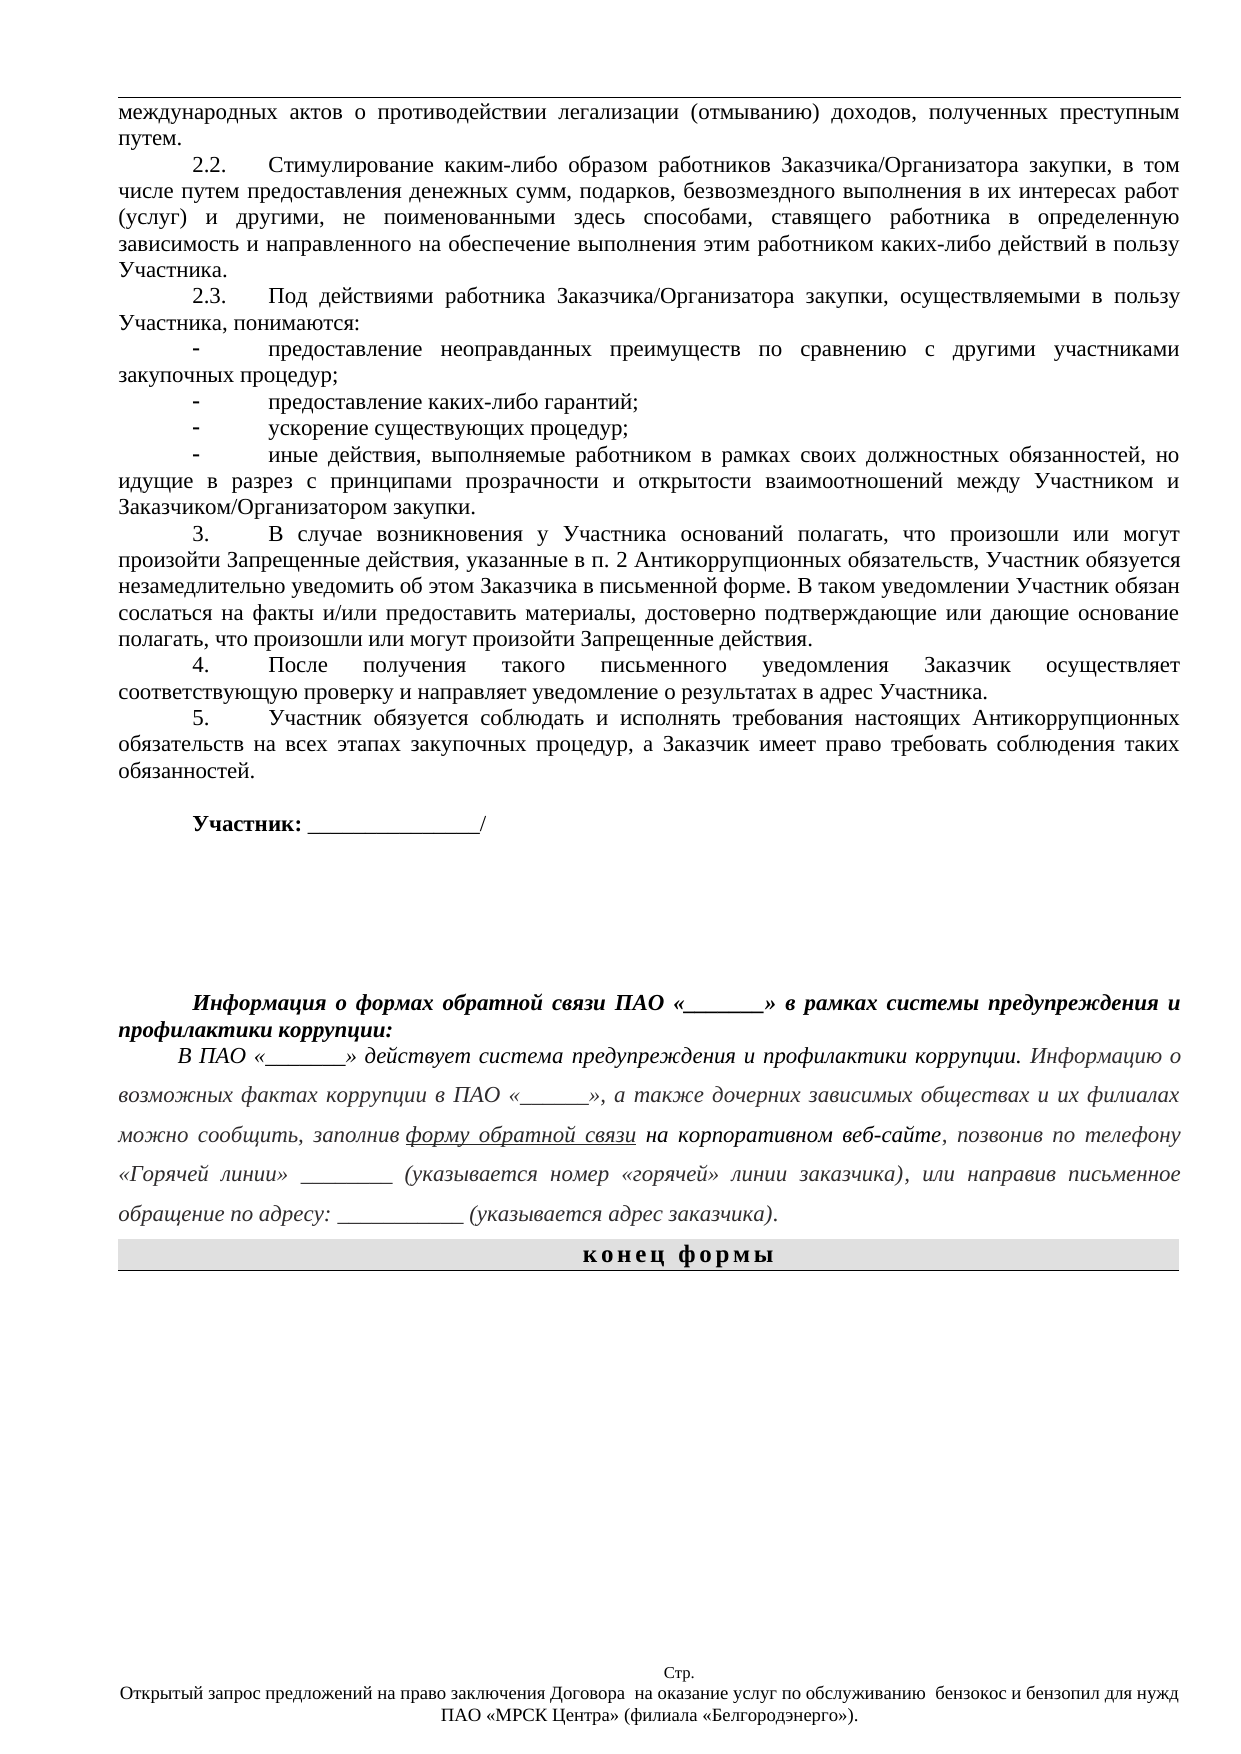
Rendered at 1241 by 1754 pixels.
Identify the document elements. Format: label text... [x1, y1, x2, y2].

text В ПАО «_______» действует система предупреждения и профилактики коррупции. Информацию о возможных фактах коррупции в ПАО «______», а также дочерних зависимых обществах и их филиалах можно сообщить, заполнив форму обратной связи на корпоративном веб-сайте, позвонив по телефону «Горячей линии» ________ (указывается номер «горячей» линии заказчика), или направив письменное обращение по адресу: ___________ (указывается адрес заказчика). [118, 1108, 1181, 1160]
text В ПАО «_______» действует система предупреждения и профилактики коррупции. Информацию о возможных фактах коррупции в ПАО «______», а также дочерних зависимых обществах и их филиалах можно сообщить, заполнив форму обратной связи на корпоративном веб-сайте, позвонив по телефону «Горячей линии» ________ (указывается номер «горячей» линии заказчика), или направив письменное обращение по адресу: ___________ (указывается адрес заказчика). [118, 1042, 1181, 1081]
list Cтимулирование каким-либо образом работников Заказчика/Организатора закупки, в том числе путем предоставления денежных сумм, подарков, безвозмездного выполнения в их интересах работ (услуг) и другими, не поименованными здесь способами, ставящего работника в определенную зависимость и направленного на обеспечение выполнения этим работником каких-либо действий в пользу Участника. [118, 151, 1181, 282]
list В случае возникновения у Участника оснований полагать, что произошли или могут произойти Запрещенные действия, указанные в п. 2 Антикоррупционных обязательств, Участник обязуется незамедлительно уведомить об этом Заказчика в письменной форме. В таком уведомлении Участник обязан сослаться на факты и/или предоставить материалы, достоверно подтверждающие или дающие основание полагать, что произошли или могут произойти Запрещенные действия. [118, 520, 1181, 651]
list Участник обязуется соблюдать и исполнять требования настоящих Антикоррупционных обязательств на всех этапах закупочных процедур, а Заказчик имеет право требовать соблюдения таких обязанностей. [118, 704, 1181, 783]
text Информация о формах обратной связи ПАО «_______» в рамках системы предупреждения и профилактики коррупции: [118, 989, 1181, 1042]
list предоставление каких-либо гарантий; [118, 388, 1181, 414]
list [118, 98, 1181, 151]
text Участник: _______________/ [118, 809, 1181, 836]
list ускорение существующих процедур; [118, 414, 1181, 441]
text конец формы [118, 1239, 1179, 1270]
list После получения такого письменного уведомления Заказчик осуществляет соответствующую проверку и направляет уведомление о результатах в адрес Участника. [118, 651, 1181, 704]
text В ПАО «_______» действует система предупреждения и профилактики коррупции. Информацию о возможных фактах коррупции в ПАО «______», а также дочерних зависимых обществах и их филиалах можно сообщить, заполнив форму обратной связи на корпоративном веб-сайте, позвонив по телефону «Горячей линии» ________ (указывается номер «горячей» линии заказчика), или направив письменное обращение по адресу: ___________ (указывается адрес заказчика). [118, 1187, 1181, 1226]
list предоставление неоправданных преимуществ по сравнению с другими участниками закупочных процедур; [118, 335, 1181, 388]
list иные действия, выполняемые работником в рамках своих должностных обязанностей, но идущие в разрез с принципами прозрачности и открытости взаимоотношений между Участником и Заказчиком/Организатором закупки. [118, 441, 1181, 520]
list Под действиями работника Заказчика/Организатора закупки, осуществляемыми в пользу Участника, понимаются: [118, 282, 1181, 335]
